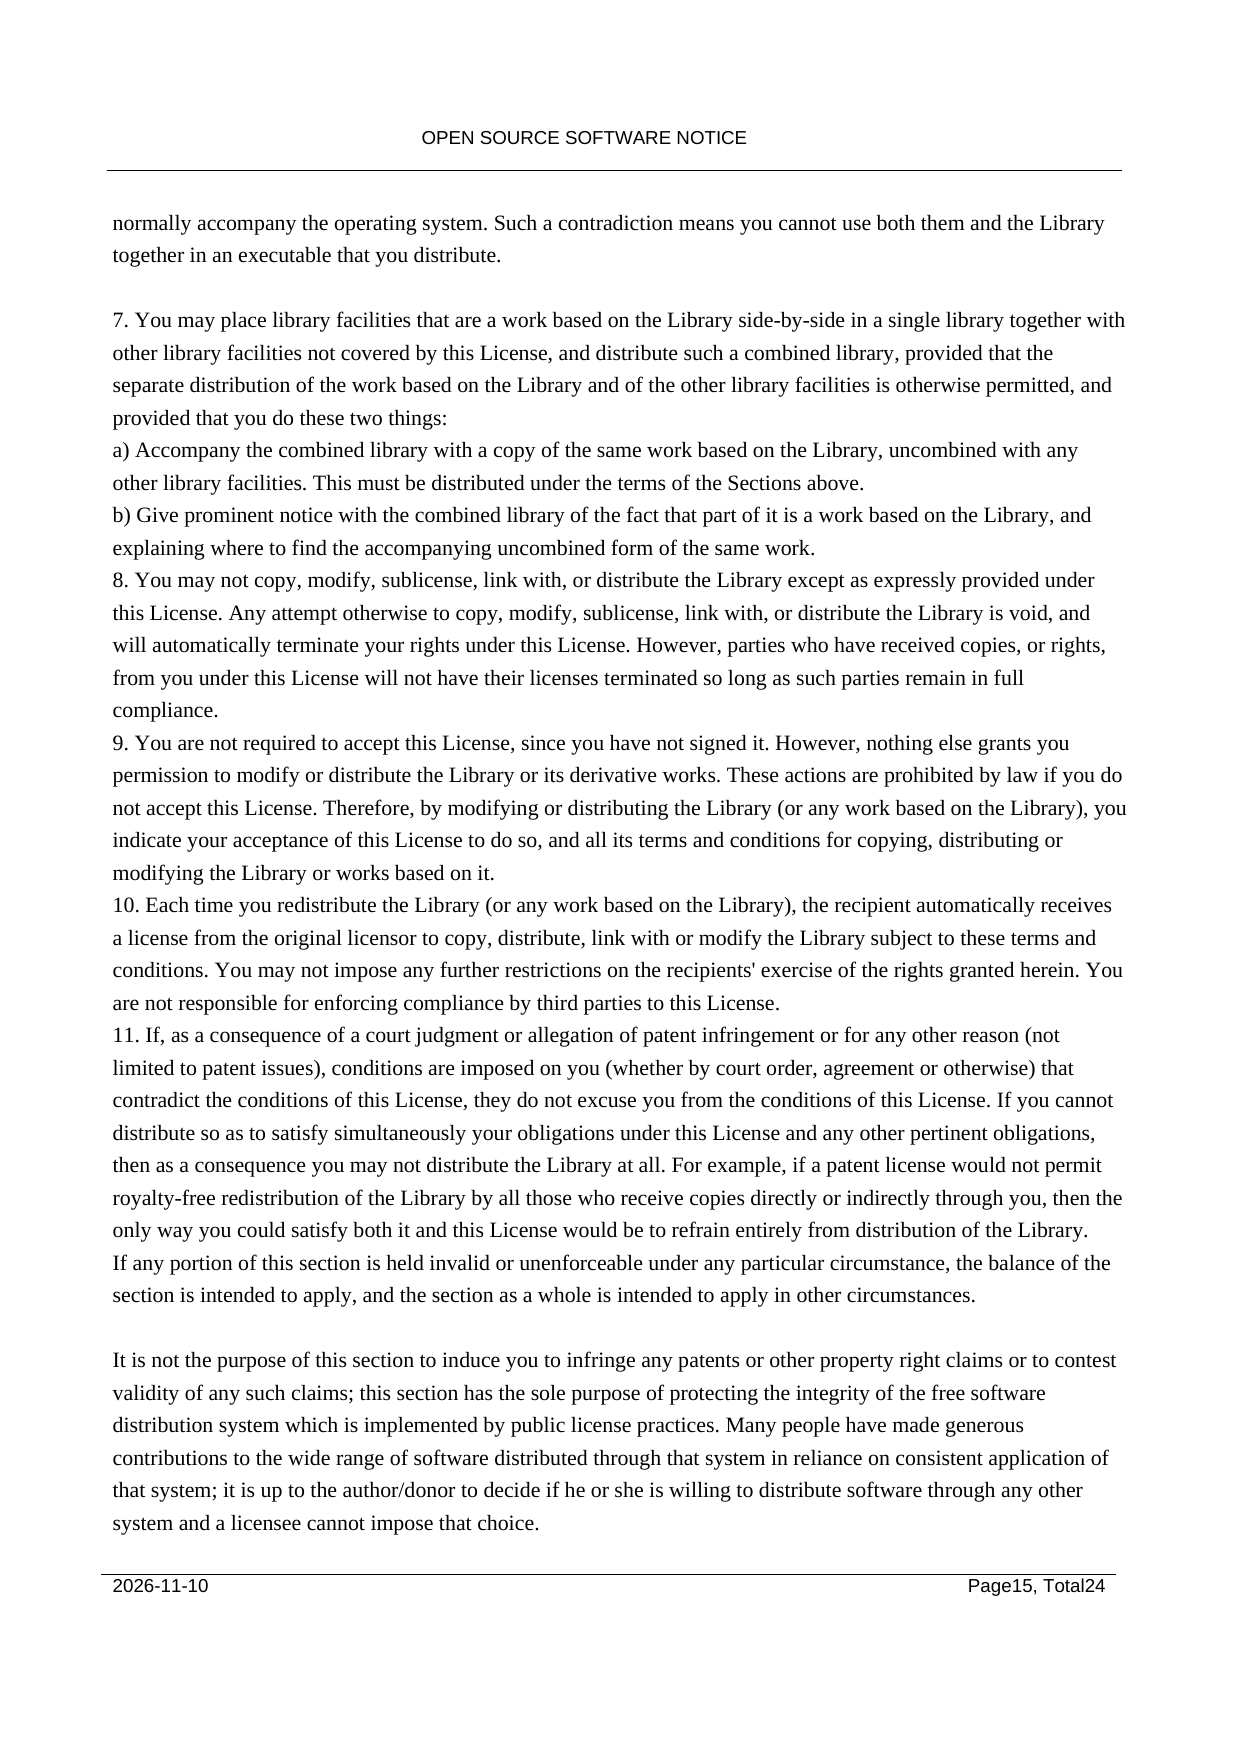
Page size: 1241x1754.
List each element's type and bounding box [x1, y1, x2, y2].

text [112, 206, 1128, 1539]
